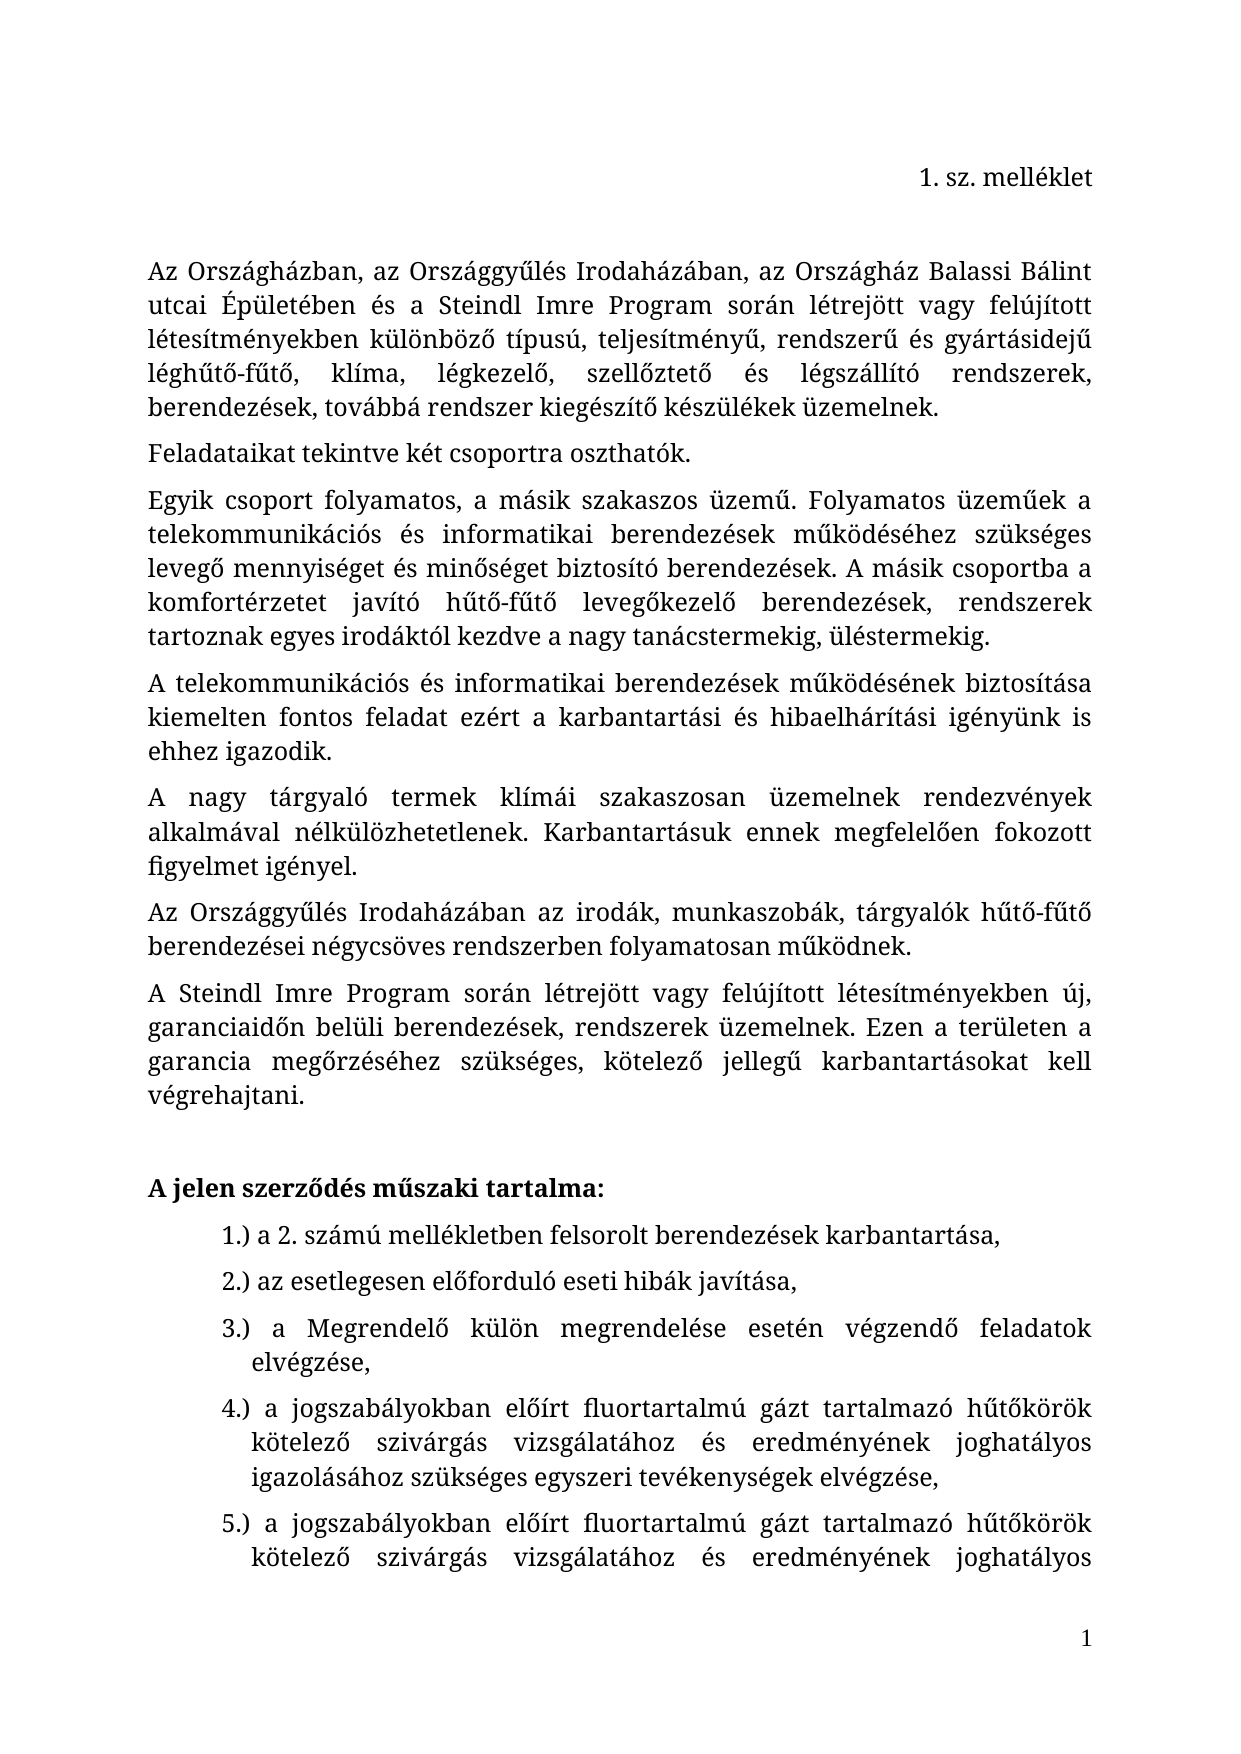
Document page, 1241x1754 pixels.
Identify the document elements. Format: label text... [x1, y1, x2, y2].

text Feladataikat tekintve két csoportra oszthatók. [148, 436, 1093, 470]
text 1. sz. melléklet [148, 160, 1093, 194]
text A telekommunikációs és informatikai berendezések működésének biztosítása kiemelten fontos feladat ezért a karbantartási és hibaelhárítási igényünk is ehhez igazodik. [148, 665, 1093, 768]
text A jelen szerződés műszaki tartalma: [148, 1171, 1093, 1205]
text A Steindl Imre Program során létrejött vagy felújított létesítményekben új, garanciaidőn belüli berendezések, rendszerek üzemelnek. Ezen a területen a garancia megőrzéséhez szükséges, kötelező jellegű karbantartásokat kell végrehajtani. [148, 975, 1093, 1112]
text A nagy tárgyaló termek klímái szakaszosan üzemelnek rendezvények alkalmával nélkülözhetetlenek. Karbantartásuk ennek megfelelően fokozott figyelmet igényel. [148, 780, 1093, 882]
text 1.) a 2. számú mellékletben felsorolt berendezések karbantartása, [221, 1217, 1093, 1251]
text Az Országházban, az Országgyűlés Irodaházában, az Országház Balassi Bálint utcai Épületében és a Steindl Imre Program során létrejött vagy felújított létesítményekben különböző típusú, teljesítményű, rendszerű és gyártásidejű léghűtő-fűtő, klíma, légkezelő, szellőztető és légszállító rendszerek, berendezések, továbbá rendszer kiegészítő készülékek üzemelnek. [148, 253, 1093, 423]
text 3.) a Megrendelő külön megrendelése esetén végzendő feladatok elvégzése, [221, 1310, 1093, 1378]
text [221, 1506, 1093, 1574]
text Az Országgyűlés Irodaházában az irodák, munkaszobák, tárgyalók hűtő-fűtő berendezései négycsöves rendszerben folyamatosan működnek. [148, 895, 1093, 963]
text Egyik csoport folyamatos, a másik szakaszos üzemű. Folyamatos üzeműek a telekommunikációs és informatikai berendezések működéséhez szükséges levegő mennyiséget és minőséget biztosító berendezések. A másik csoportba a komfortérzetet javító hűtő-fűtő levegőkezelő berendezések, rendszerek tartoznak egyes irodáktól kezdve a nagy tanácstermekig, üléstermekig. [148, 483, 1093, 653]
text 4.) a jogszabályokban előírt fluortartalmú gázt tartalmazó hűtőkörök kötelező szivárgás vizsgálatához és eredményének joghatályos igazolásához szükséges egyszeri tevékenységek elvégzése, [221, 1391, 1093, 1493]
text 2.) az esetlegesen előforduló eseti hibák javítása, [221, 1264, 1093, 1298]
